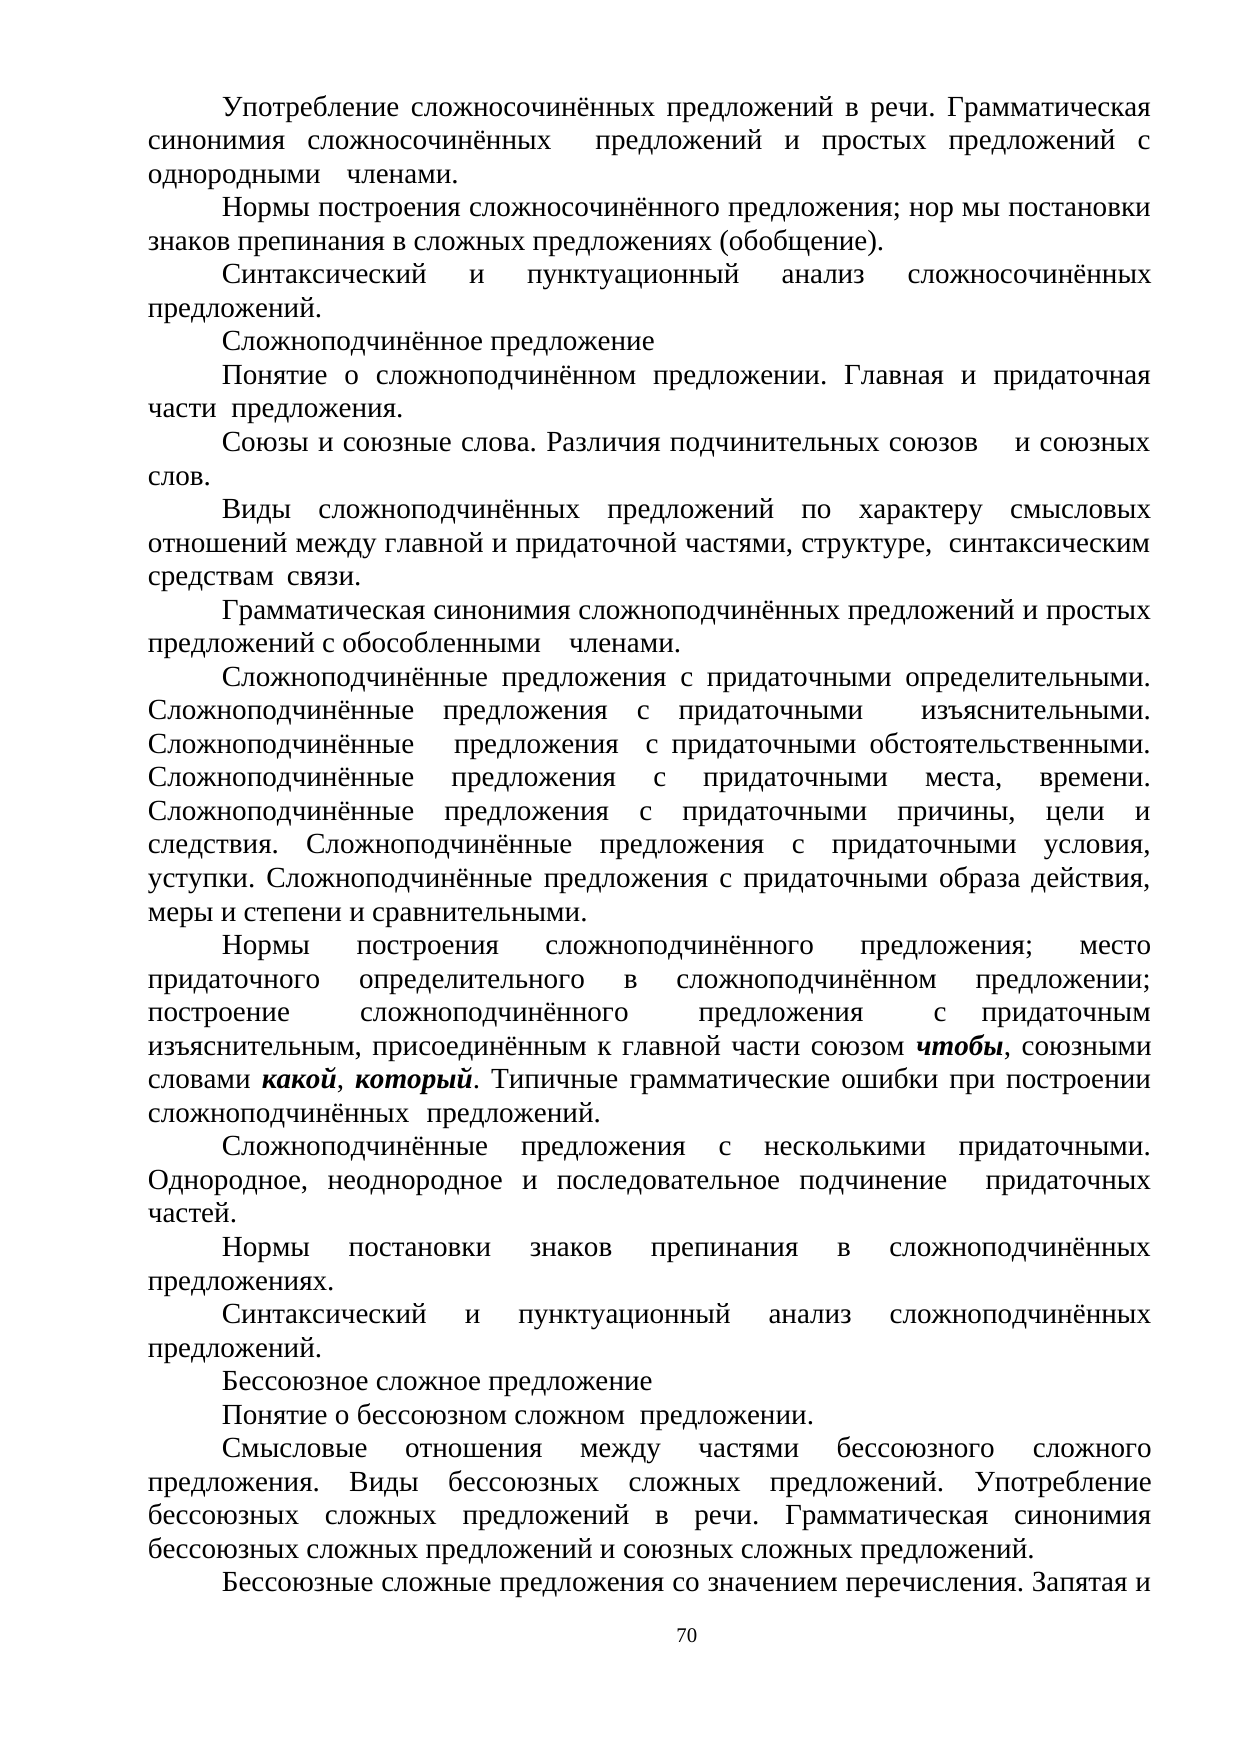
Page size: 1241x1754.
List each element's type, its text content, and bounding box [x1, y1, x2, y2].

text Понятие о сложноподчинённом предложении. Главная и придаточная части предложения. [148, 357, 1152, 424]
text Сложноподчинённое предложение [148, 323, 1152, 357]
text Синтаксический и пунктуационный анализ сложноподчинённых предложений. [148, 1296, 1152, 1363]
text Союзы и союзные слова. Различия подчинительных союзов и союзных слов. [148, 424, 1152, 491]
text Синтаксический и пунктуационный анализ сложносочинённых предложений. [148, 256, 1152, 323]
text Нормы постановки знаков препинания в сложноподчинённых предложениях. [148, 1229, 1152, 1296]
text Употребление сложносочинённых предложений в речи. Грамматическая синонимия сложносочинённых предложений и простых предложений с однородными членами. [148, 89, 1152, 189]
text Грамматическая синонимия сложноподчинённых предложений и простых предложений с обособленными членами. [148, 592, 1152, 659]
text Виды сложноподчинённых предложений по характеру смысловых отношений между главной и придаточной частями, структуре, синтаксическим средствам связи. [148, 491, 1152, 592]
text Понятие о бессоюзном сложном предложении. [148, 1397, 1152, 1430]
text Нормы построения сложносочинённого предложения; нор мы постановки знаков препинания в сложных предложениях (обобщение). [148, 189, 1152, 256]
text Бессоюзное сложное предложение [148, 1363, 1152, 1397]
text Нормы построения сложноподчинённого предложения; место придаточного определительного в сложноподчинённом предложении; построение сложноподчинённого предложения с придаточным изъяснительным, присоединённым к главной части союзом чтобы, союзными словами какой, который. Типичные грамматические ошибки при построении сложноподчинённых предложений. [148, 927, 1152, 1128]
text Сложноподчинённые предложения с придаточными определительными. Сложноподчинённые предложения с придаточными изъяснительными. Сложноподчинённые предложения с придаточными обстоятельственными. Сложноподчинённые предложения с придаточными места, времени. Сложноподчинённые предложения с придаточными причины, цели и следствия. Сложноподчинённые предложения с придаточными условия, уступки. Сложноподчинённые предложения с придаточными образа действия, меры и степени и сравнительными. [148, 659, 1152, 927]
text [148, 1564, 1152, 1598]
text Смысловые отношения между частями бессоюзного сложного предложения. Виды бессоюзных сложных предложений. Употребление бессоюзных сложных предложений в речи. Грамматическая синонимия бессоюзных сложных предложений и союзных сложных предложений. [148, 1430, 1152, 1564]
text Сложноподчинённые предложения с несколькими придаточными. Однородное, неоднородное и последовательное подчинение придаточных частей. [148, 1128, 1152, 1229]
